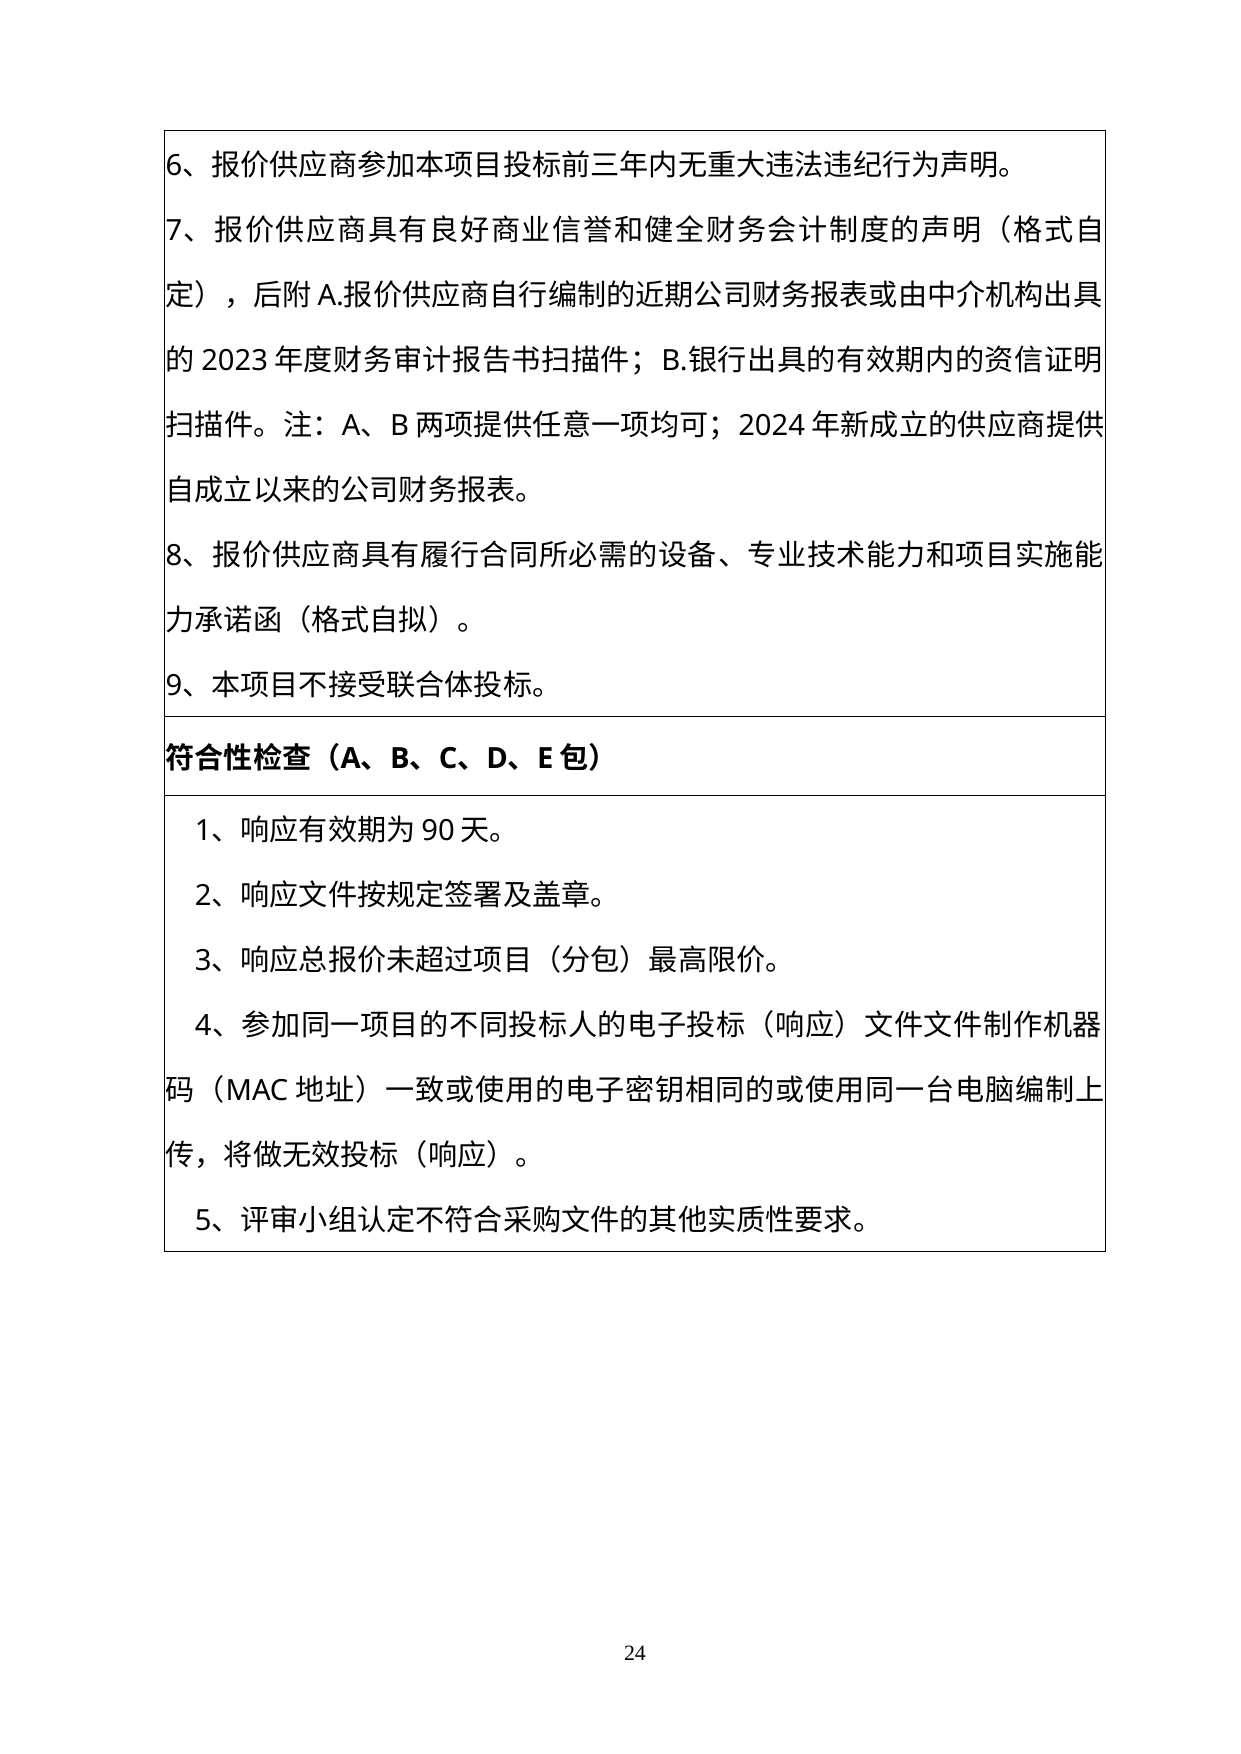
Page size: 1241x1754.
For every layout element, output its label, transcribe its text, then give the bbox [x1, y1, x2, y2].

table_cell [165, 131, 1105, 716]
table_cell 1、响应有效期为90天。 2、响应文件按规定签署及盖章。 3、响应总报价未超过项目（分包）最高限价。 4、参加同一项目的不同投标人的电子投标（响应）文件文件制作机器码（MAC地址）一致或使用的电子密钥相同的或使用同一台电脑编制上传，将做无效投标（响应）。 5、评审小组认定不符合采购文件的其他实质性要求。 [165, 796, 1105, 1251]
table_cell 符合性检查（A、B、C、D、E包） [165, 717, 1105, 794]
